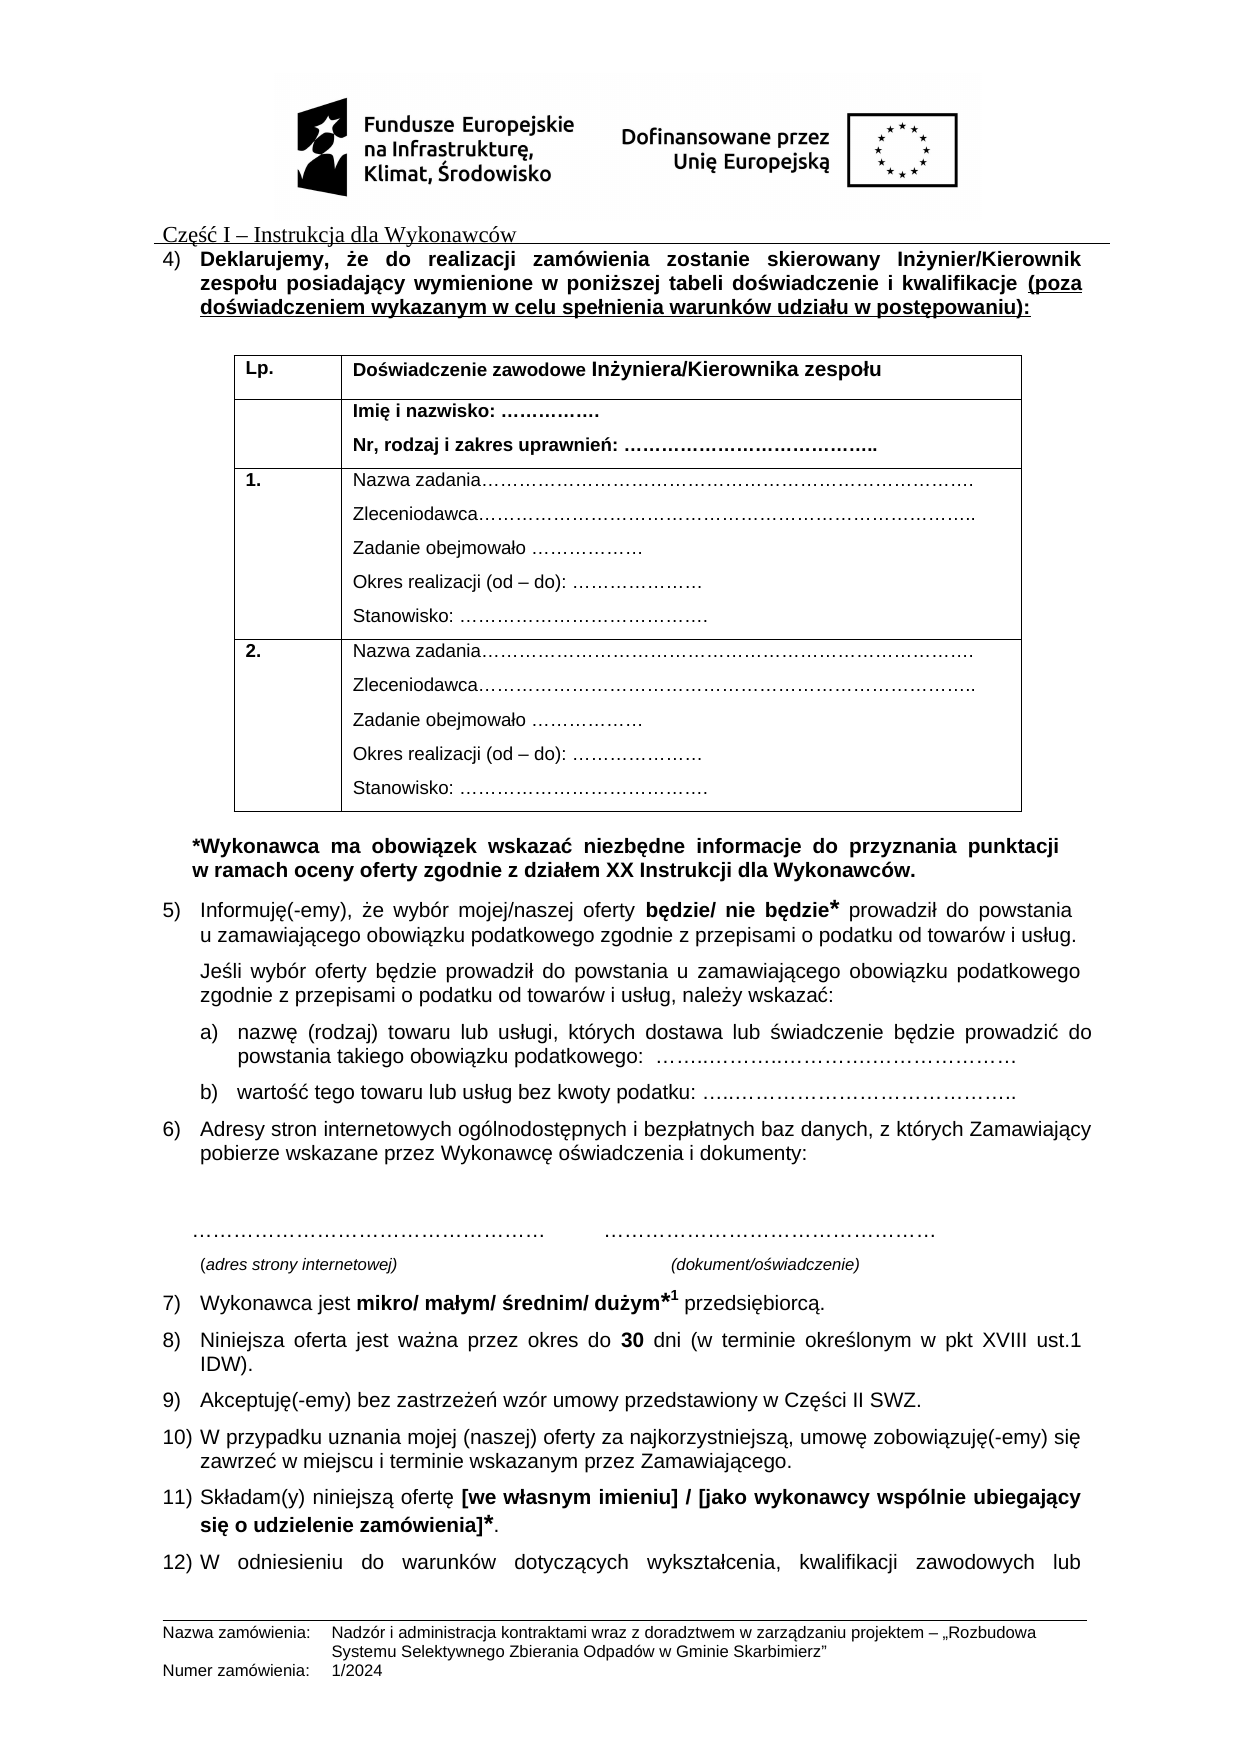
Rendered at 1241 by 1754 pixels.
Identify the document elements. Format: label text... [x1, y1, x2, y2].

table_cell [235, 400, 341, 468]
list Adresy stron internetowych ogólnodostępnych i bezpłatnych baz danych, z których Zamawiający pobierze wskazane przez Wykonawcę oświadczenia i dokumenty: [162, 1117, 1093, 1164]
table_header Doświadczenie zawodowe Inżyniera/Kierownika zespołu [342, 356, 1021, 399]
text Jeśli wybór oferty będzie prowadził do powstania u zamawiającego obowiązku podatkowego zgodnie z przepisami o podatku od towarów i usług, należy wskazać: [200, 959, 1082, 1007]
list Deklarujemy, że do realizacji zamówienia zostanie skierowany Inżynier/Kierownik zespołu posiadający wymienione w poniższej tabeli doświadczenie i kwalifikacje (poza doświadczeniem wykazanym w celu spełnienia warunków udziału w postępowaniu): [162, 247, 1082, 319]
text *Wykonawca ma obowiązek wskazać niezbędne informacje do przyznania punktacji w ramach oceny oferty zgodnie z działem XX Instrukcji dla Wykonawców. [192, 834, 1071, 882]
list Wykonawca jest mikro/ małym/ średnim/ dużym*1 przedsiębiorcą. [162, 1286, 1082, 1315]
table_header Lp. [235, 356, 341, 399]
list W przypadku uznania mojej (naszej) oferty za najkorzystniejszą, umowę zobowiązuję(-emy) się zawrzeć w miejscu i terminie wskazanym przez Zamawiającego. [162, 1424, 1082, 1472]
list Akceptuję(-emy) bez zastrzeżeń wzór umowy przedstawiony w Części II SWZ. [162, 1388, 1082, 1412]
table_cell 2. [235, 640, 341, 811]
table_cell Imię i nazwisko: ……………. Nr, rodzaj i zakres uprawnień: ………………………………….. [342, 400, 1021, 468]
list Niniejsza oferta jest ważna przez okres do 30 dni (w terminie określonym w pkt XVIII ust.1 IDW). [162, 1328, 1082, 1376]
list wartość tego towaru lub usług bez kwoty podatku: …..………………………………….. [200, 1080, 1093, 1104]
list nazwę (rodzaj) towaru lub usługi, których dostawa lub świadczenie będzie prowadzić do powstania takiego obowiązku podatkowego: ……..………..………….………………… [200, 1020, 1093, 1068]
list Informuję(-emy), że wybór mojej/naszej oferty będzie/ nie będzie* prowadził do powstania u zamawiającego obowiązku podatkowego zgodnie z przepisami o podatku od towarów i usług. [162, 894, 1082, 947]
text …………………………………………… ………………………………………… [162, 1218, 1082, 1242]
text (adres strony internetowej) (dokument/oświadczenie) [200, 1255, 1082, 1274]
table_cell Nazwa zadania……………………………………………………………………. Zleceniodawca…………………………………………………………………….. Zadanie obejmowało ……………… Okres realizacji (od – do): ………………… Stanowisko: …………………………………. [342, 640, 1021, 811]
table_cell Nazwa zadania……………………………………………………………………. Zleceniodawca…………………………………………………………………….. Zadanie obejmowało ……………… Okres realizacji (od – do): ………………… Stanowisko: …………………………………. [342, 469, 1021, 639]
picture [273, 73, 982, 221]
table_cell 1. [235, 469, 341, 639]
list Składam(y) niniejszą ofertę [we własnym imieniu] / [jako wykonawcy wspólnie ubiegający się o udzielenie zamówienia]*. [162, 1485, 1082, 1538]
